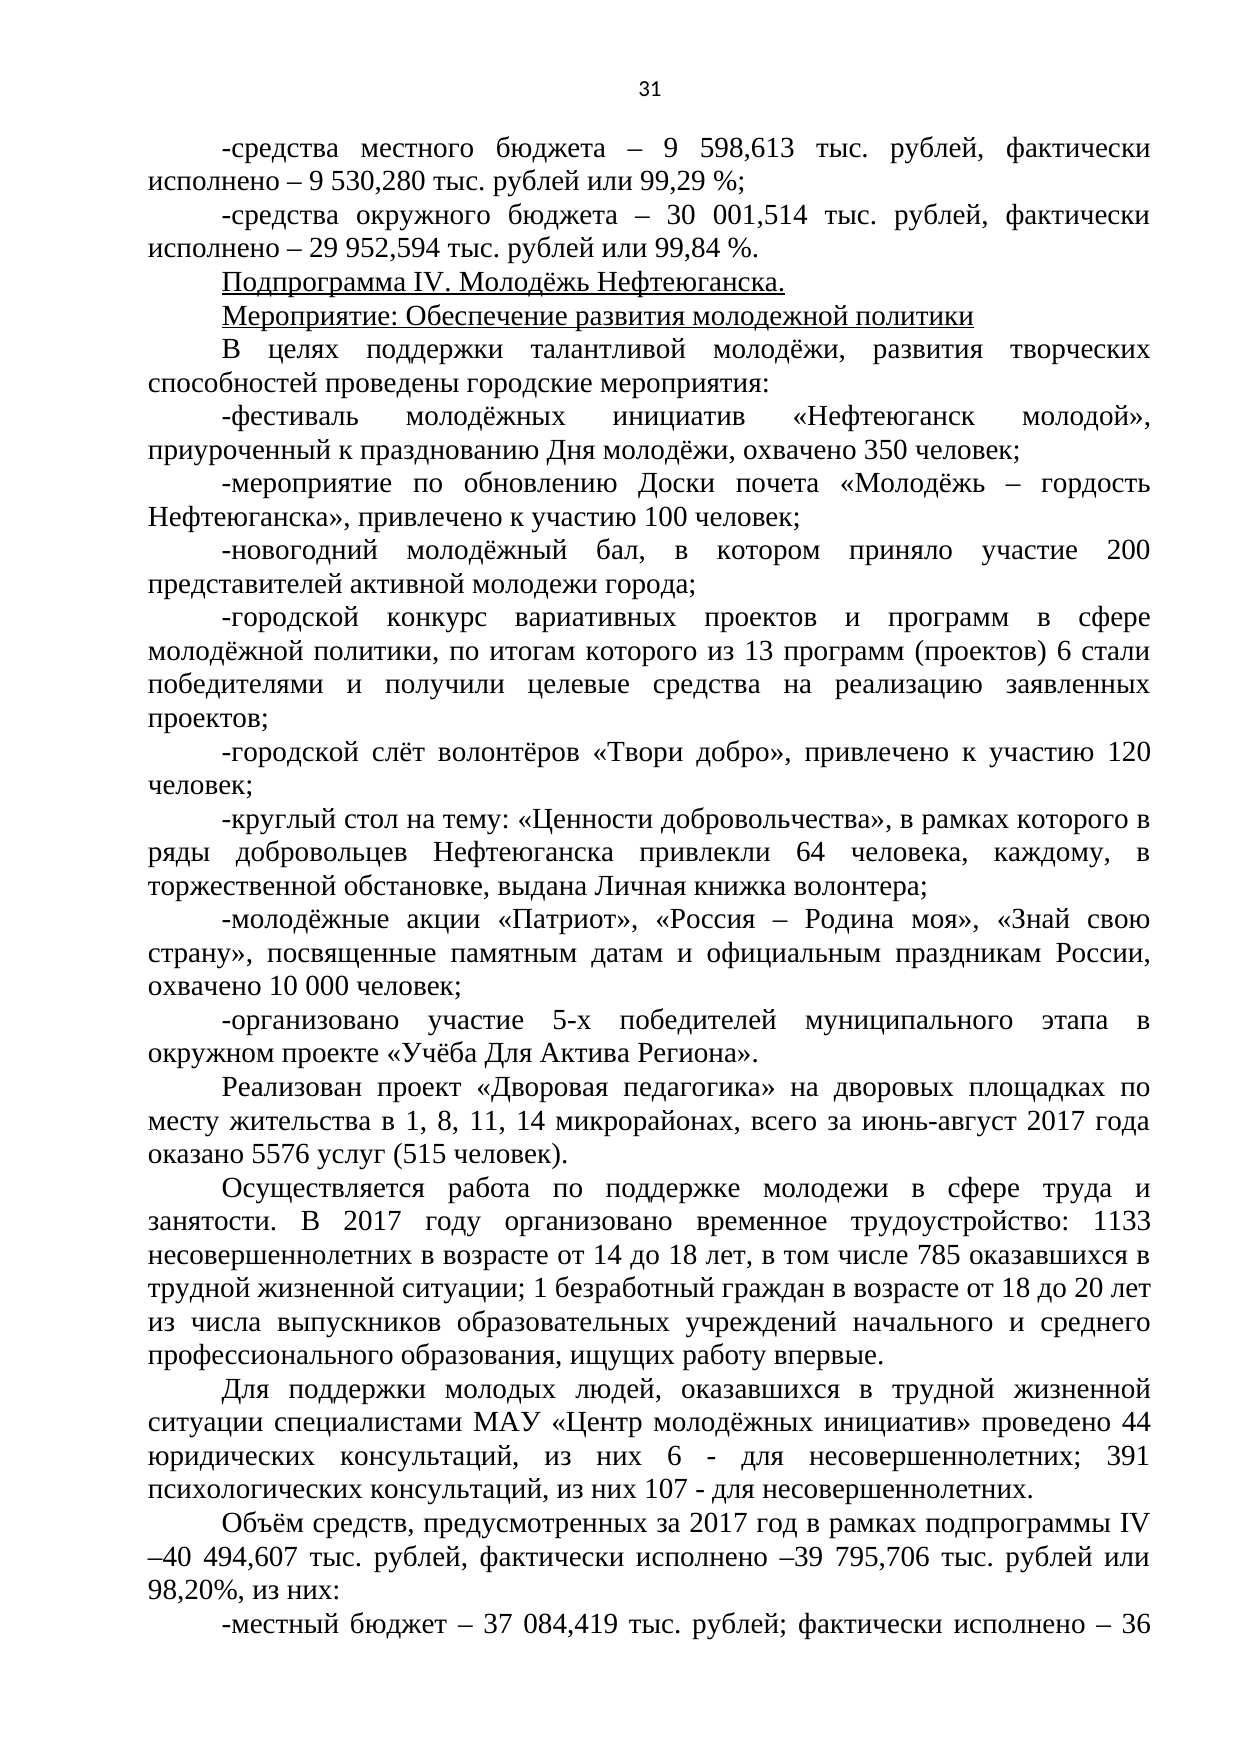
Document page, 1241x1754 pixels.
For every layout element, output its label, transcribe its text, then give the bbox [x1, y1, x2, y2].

text -городской слёт волонтёров «Твори добро», привлечено к участию 120 человек; [148, 734, 1152, 801]
text -круглый стол на тему: «Ценности добровольчества», в рамках которого в ряды добровольцев Нефтеюганска привлекли 64 человека, каждому, в торжественной обстановке, выдана Личная книжка волонтера; [148, 801, 1152, 901]
text -городской конкурс вариативных проектов и программ в сфере молодёжной политики, по итогам которого из 13 программ (проектов) 6 стали победителями и получили целевые средства на реализацию заявленных проектов; [148, 599, 1152, 734]
text -молодёжные акции «Патриот», «Россия – Родина моя», «Знай свою страну», посвященные памятным датам и официальным праздникам России, охвачено 10 000 человек; [148, 901, 1152, 1002]
text Для поддержки молодых людей, оказавшихся в трудной жизненной ситуации специалистами МАУ «Центр молодёжных инициатив» проведено 44 юридических консультаций, из них 6 - для несовершеннолетних; 391 психологических консультаций, из них 107 - для несовершеннолетних. [148, 1371, 1152, 1505]
text -средства местного бюджета – 9 598,613 тыс. рублей, фактически исполнено – 9 530,280 тыс. рублей или 99,29 %; [148, 130, 1152, 197]
text Объём средств, предусмотренных за 2017 год в рамках подпрограммы IV –40 494,607 тыс. рублей, фактически исполнено –39 795,706 тыс. рублей или 98,20%, из них: [148, 1505, 1152, 1606]
text -мероприятие по обновлению Доски почета «Молодёжь – гордость Нефтеюганска», привлечено к участию 100 человек; [148, 465, 1152, 532]
text -средства окружного бюджета – 30 001,514 тыс. рублей, фактически исполнено – 29 952,594 тыс. рублей или 99,84 %. [148, 197, 1152, 264]
text В целях поддержки талантливой молодёжи, развития творческих способностей проведены городские мероприятия: [148, 331, 1152, 398]
text Реализован проект «Дворовая педагогика» на дворовых площадках по месту жительства в 1, 8, 11, 14 микрорайонах, всего за июнь-август 2017 года оказано 5576 услуг (515 человек). [148, 1069, 1152, 1170]
text -новогодний молодёжный бал, в котором приняло участие 200 представителей активной молодежи города; [148, 532, 1152, 599]
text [148, 1606, 1152, 1639]
text -организовано участие 5-х победителей муниципального этапа в окружном проекте «Учёба Для Актива Региона». [148, 1002, 1152, 1069]
text Мероприятие: Обеспечение развития молодежной политики [148, 298, 1152, 331]
text -фестиваль молодёжных инициатив «Нефтеюганск молодой», приуроченный к празднованию Дня молодёжи, охвачено 350 человек; [148, 398, 1152, 465]
text Подпрограмма IV. Молодёжь Нефтеюганска. [148, 264, 1152, 298]
text Осуществляется работа по поддержке молодежи в сфере труда и занятости. В 2017 году организовано временное трудоустройство: 1133 несовершеннолетних в возрасте от 14 до 18 лет, в том числе 785 оказавшихся в трудной жизненной ситуации; 1 безработный граждан в возрасте от 18 до 20 лет из числа выпускников образовательных учреждений начального и среднего профессионального образования, ищущих работу впервые. [148, 1170, 1152, 1371]
